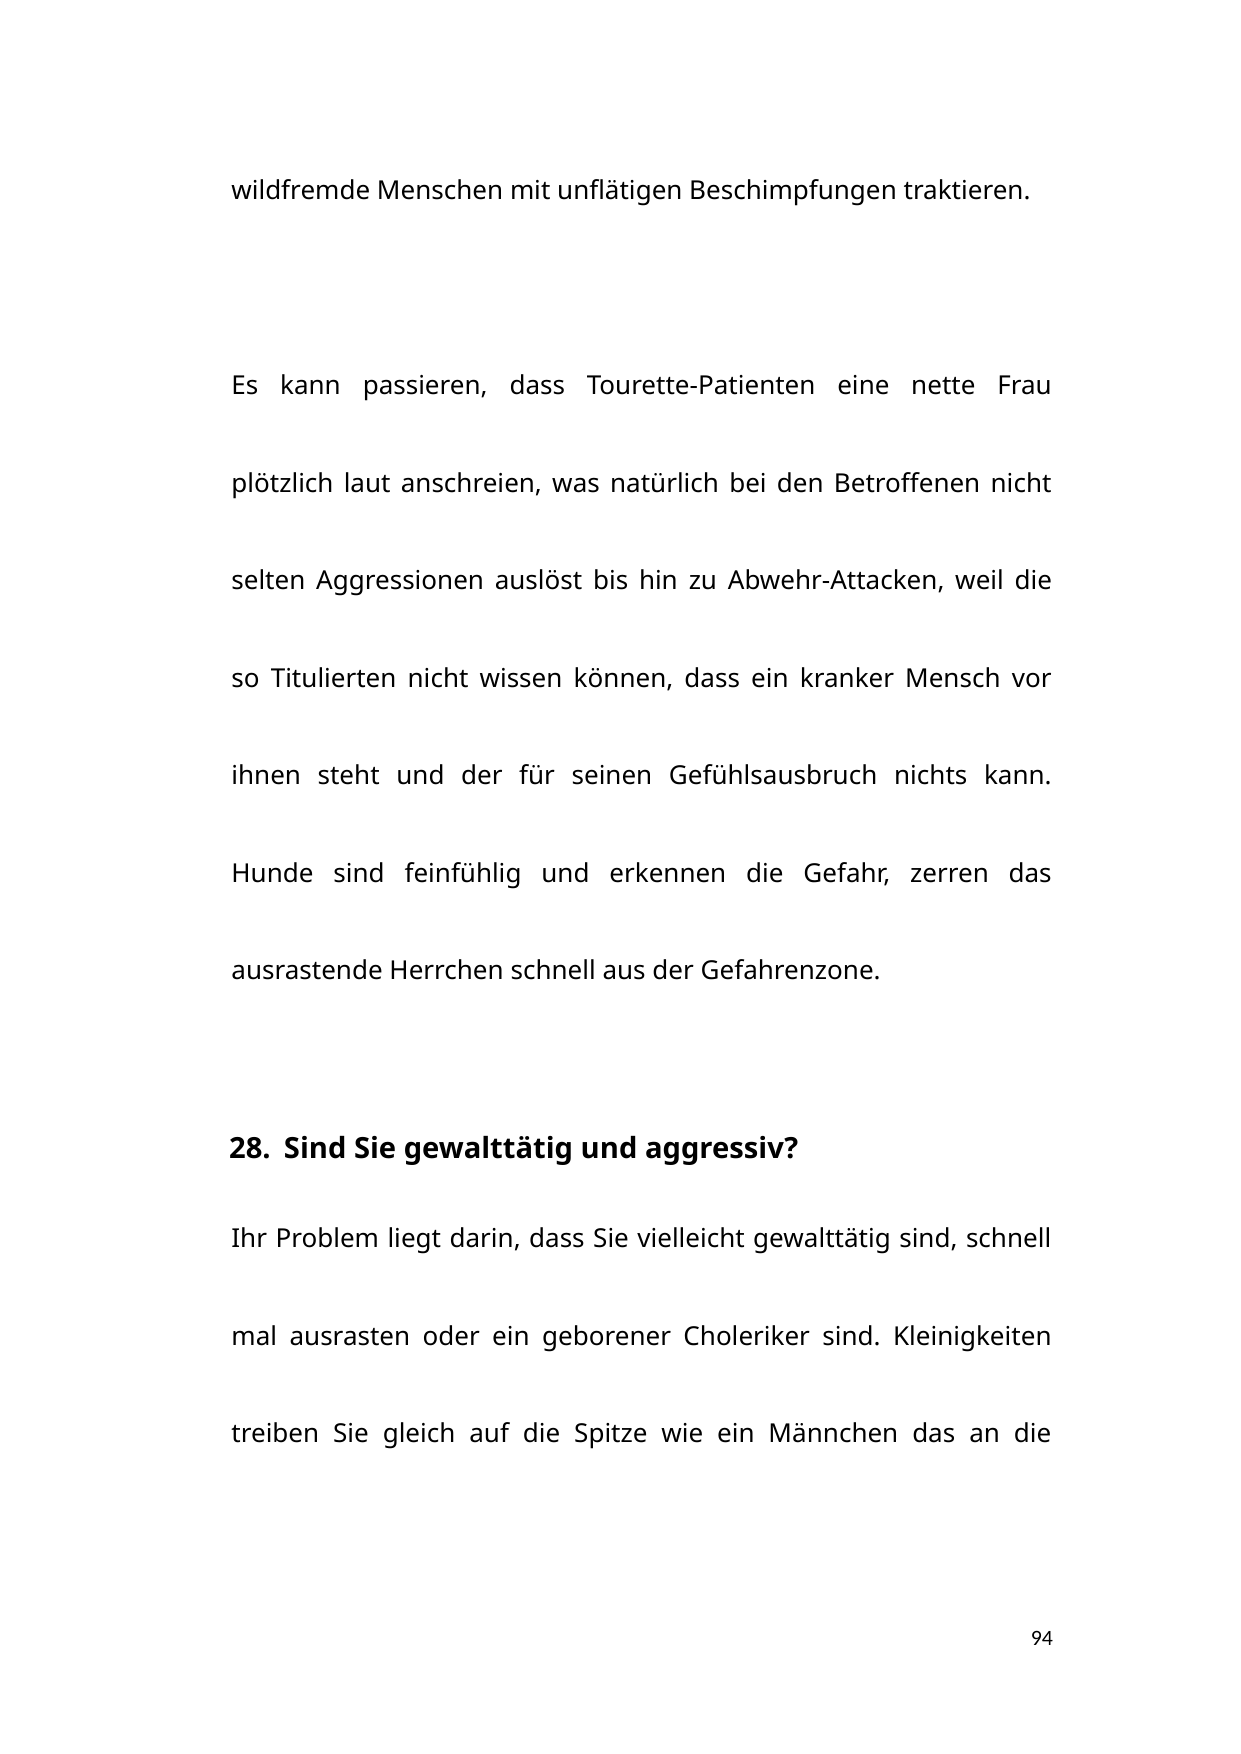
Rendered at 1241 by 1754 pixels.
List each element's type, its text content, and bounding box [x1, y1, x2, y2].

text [231, 1205, 1053, 1465]
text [231, 157, 1053, 1002]
subtitle Sind Sie gewalttätig und aggressiv? [229, 1115, 1053, 1180]
